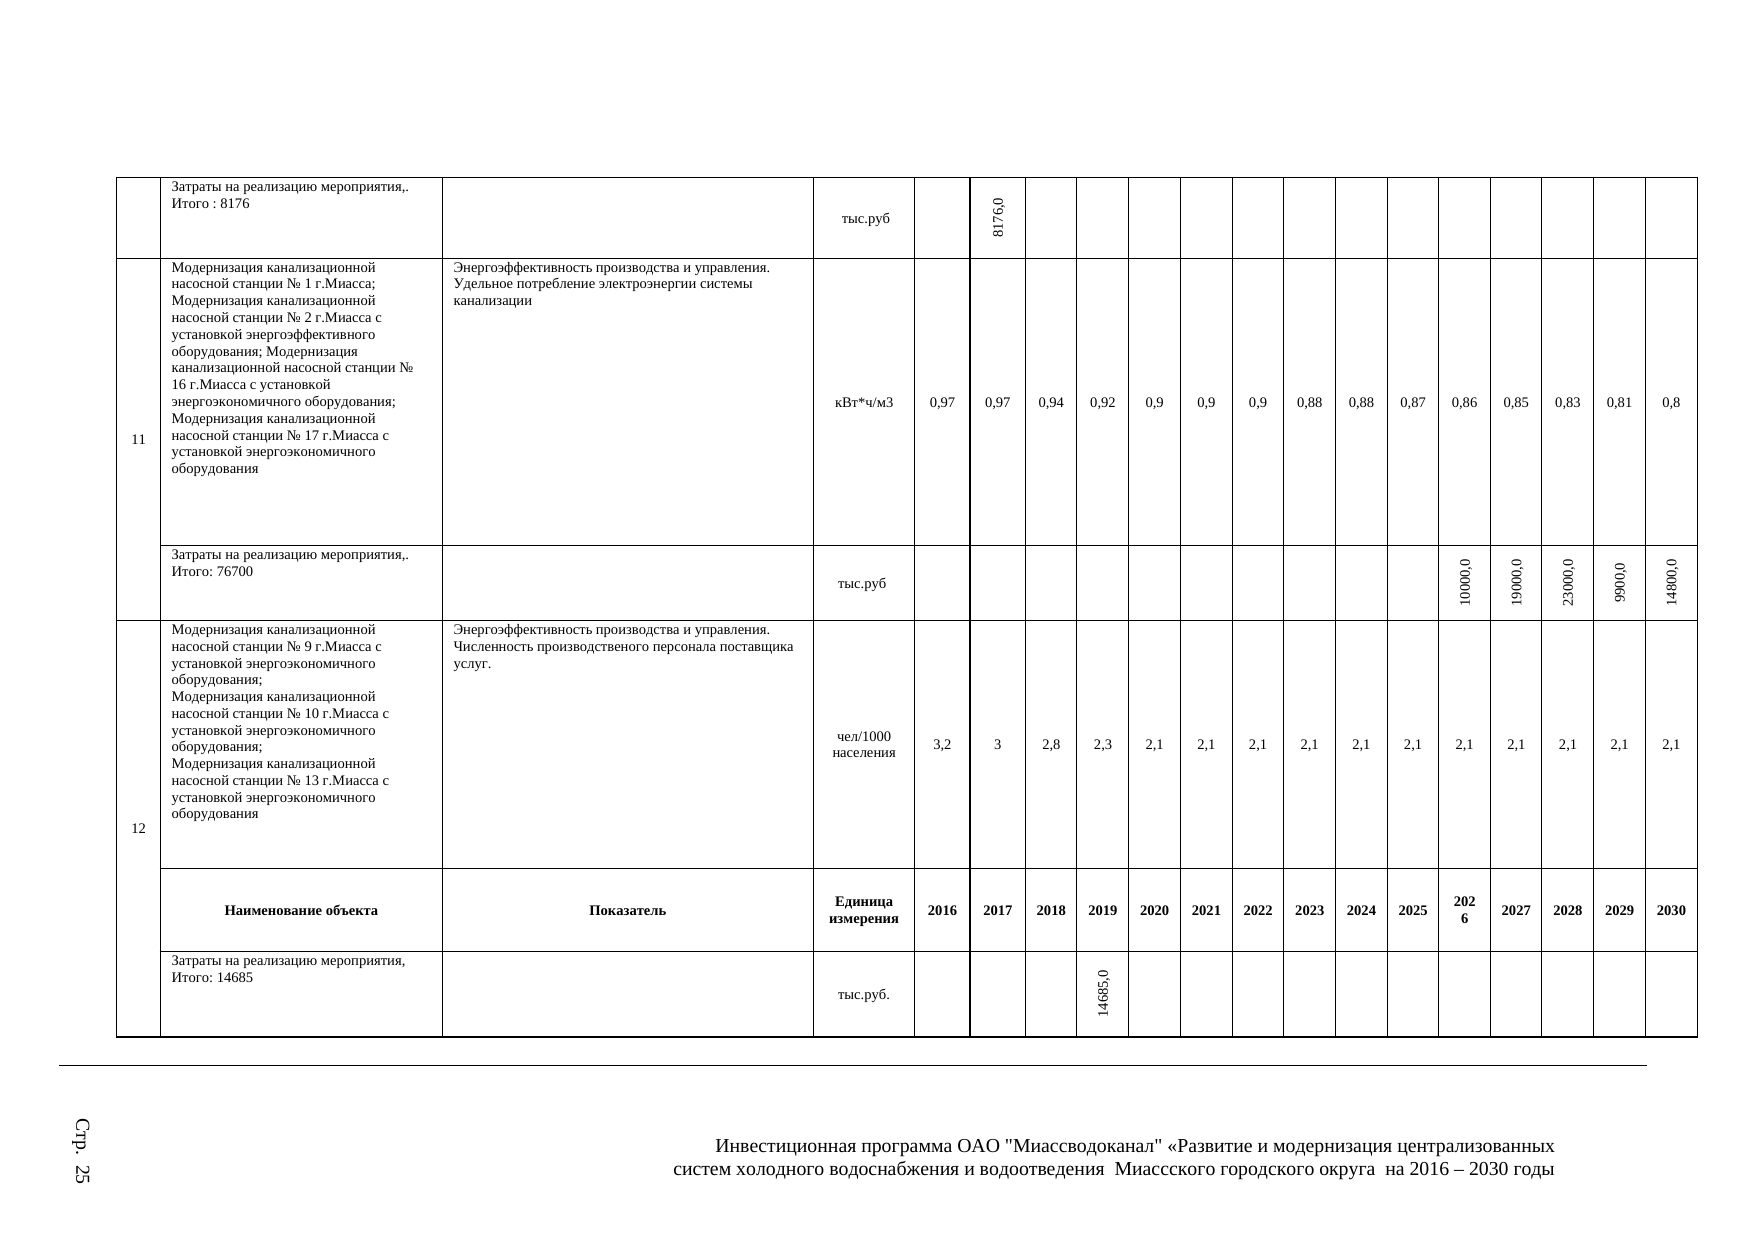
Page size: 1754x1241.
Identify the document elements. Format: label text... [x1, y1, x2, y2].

table_cell [1336, 546, 1387, 620]
table_cell [971, 546, 1025, 620]
table_cell [1077, 178, 1128, 257]
table_cell 2,1 [1542, 621, 1593, 868]
table_cell [1181, 546, 1232, 620]
table_cell [1233, 546, 1283, 620]
table_cell 2,8 [1026, 621, 1076, 868]
table_cell 0,97 [971, 259, 1025, 545]
table_cell 23000,0 [1542, 546, 1593, 620]
table_cell [1542, 952, 1593, 1036]
table_cell 2,1 [1439, 621, 1490, 868]
table_cell 0,92 [1077, 259, 1128, 545]
table_cell кВт*ч/м3 [814, 259, 914, 545]
table_cell Показатель [443, 869, 813, 951]
table_cell [915, 546, 969, 620]
table_cell [443, 952, 813, 1036]
table_cell 10 [117, 178, 160, 257]
table_cell чел/1000 населения [814, 621, 914, 868]
table_cell 2,1 [1336, 621, 1387, 868]
table_cell 19000,0 [1491, 546, 1541, 620]
table_cell [1594, 178, 1645, 257]
table_cell [1388, 546, 1438, 620]
table_cell 2022 [1233, 869, 1283, 951]
table_cell тыс.руб. [814, 952, 914, 1036]
table_cell 0,88 [1284, 259, 1335, 545]
table_cell 0,94 [1026, 259, 1076, 545]
table_cell [1388, 952, 1438, 1036]
table_cell 3 [971, 621, 1025, 868]
table_cell [443, 546, 813, 620]
table_cell [1026, 546, 1076, 620]
table_cell [1439, 178, 1490, 257]
table_cell 2,1 [1284, 621, 1335, 868]
table_cell [1077, 546, 1128, 620]
table_cell 2,1 [1388, 621, 1438, 868]
table_cell 2,1 [1491, 621, 1541, 868]
table_cell [1129, 546, 1180, 620]
table_cell [1129, 178, 1180, 257]
table_cell [1026, 952, 1076, 1036]
table_cell 14800,0 [1646, 546, 1697, 620]
table_cell 0,9 [1129, 259, 1180, 545]
table_cell 0,8 [1646, 259, 1697, 545]
table_cell Затраты на реализацию мероприятия, Итого: 14685 [161, 952, 442, 1036]
table_cell тыс.руб [814, 546, 914, 620]
table_cell [1594, 952, 1645, 1036]
table_cell 2,1 [1594, 621, 1645, 868]
table_cell [1233, 178, 1283, 257]
table_cell [1181, 952, 1232, 1036]
table_cell 2021 [1181, 869, 1232, 951]
table_cell 0,85 [1491, 259, 1541, 545]
table_cell 2,1 [1129, 621, 1180, 868]
table_cell [1439, 952, 1490, 1036]
table_cell [1284, 952, 1335, 1036]
table_cell 2020 [1129, 869, 1180, 951]
table_cell 2023 [1284, 869, 1335, 951]
table_cell [915, 178, 969, 257]
table_cell [1181, 178, 1232, 257]
table_cell 3,2 [915, 621, 969, 868]
table_cell [971, 952, 1025, 1036]
table_cell Модернизация канализационной насосной станции № 1 г.Миасса; Модернизация канализационной насосной станции № 2 г.Миасса с установкой энергоэффективного оборудования; Модернизация канализационной насосной станции № 16 г.Миасса с установкой энергоэкономичного оборудования; Модернизация канализационной насосной станции № 17 г.Миасса с установкой энергоэкономичного оборудования [161, 259, 442, 545]
table_cell 2028 [1542, 869, 1593, 951]
table_cell 0,9 [1181, 259, 1232, 545]
table_cell 2024 [1336, 869, 1387, 951]
table_cell [915, 952, 969, 1036]
table_cell 2,1 [1646, 621, 1697, 868]
table_cell 0,81 [1594, 259, 1645, 545]
table_cell 2018 [1026, 869, 1076, 951]
table_cell Затраты на реализацию мероприятия,. Итого: 76700 [161, 546, 442, 620]
table_cell [1129, 952, 1180, 1036]
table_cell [443, 259, 813, 545]
table_cell [443, 178, 813, 257]
table_cell 2016 [915, 869, 969, 951]
table_cell 0,97 [915, 259, 969, 545]
table_cell 9900,0 [1594, 546, 1645, 620]
table_cell [1646, 178, 1697, 257]
table_cell 0,9 [1233, 259, 1283, 545]
table_cell 2027 [1491, 869, 1541, 951]
table_cell тыс.руб [814, 178, 914, 257]
table_cell 2,1 [1233, 621, 1283, 868]
table_cell [1026, 178, 1076, 257]
table_cell 12 [117, 621, 160, 1036]
table_cell 2017 [971, 869, 1025, 951]
table_cell [1336, 952, 1387, 1036]
table_cell 14685,0 [1077, 952, 1128, 1036]
table_cell [1388, 178, 1438, 257]
table_cell Модернизация канализационной насосной станции № 9 г.Миасса с установкой энергоэкономичного оборудования; Модернизация канализационной насосной станции № 10 г.Миасса с установкой энергоэкономичного оборудования; Модернизация канализационной насосной станции № 13 г.Миасса с установкой энергоэкономичного оборудования [161, 621, 442, 868]
table_cell [1284, 546, 1335, 620]
table_cell 0,88 [1336, 259, 1387, 545]
table_cell 2,1 [1181, 621, 1232, 868]
table_cell 10000,0 [1439, 546, 1490, 620]
table_cell 2030 [1646, 869, 1697, 951]
table_cell Единица измерения [814, 869, 914, 951]
table_cell Энергоэффективность производства и управления. Численность производственого персонала поставщика услуг. [443, 621, 813, 868]
table_cell [1336, 178, 1387, 257]
table_cell [1491, 952, 1541, 1036]
table_cell [1542, 178, 1593, 257]
table_cell 2019 [1077, 869, 1128, 951]
table_cell 0,86 [1439, 259, 1490, 545]
table_cell 2026 [1439, 869, 1490, 951]
table_cell [1491, 178, 1541, 257]
table_cell 11 [117, 259, 160, 620]
table_cell 2025 [1388, 869, 1438, 951]
table_cell 8176,0 [971, 178, 1025, 257]
table_cell 2029 [1594, 869, 1645, 951]
table_cell [1233, 952, 1283, 1036]
table_cell 0,87 [1388, 259, 1438, 545]
table_cell 2,3 [1077, 621, 1128, 868]
table_cell [1646, 952, 1697, 1036]
table_cell 0,83 [1542, 259, 1593, 545]
table_cell Наименование объекта [161, 869, 442, 951]
table_cell [1284, 178, 1335, 257]
table_cell Затраты на реализацию мероприятия,. Итого : 8176 [161, 178, 442, 257]
